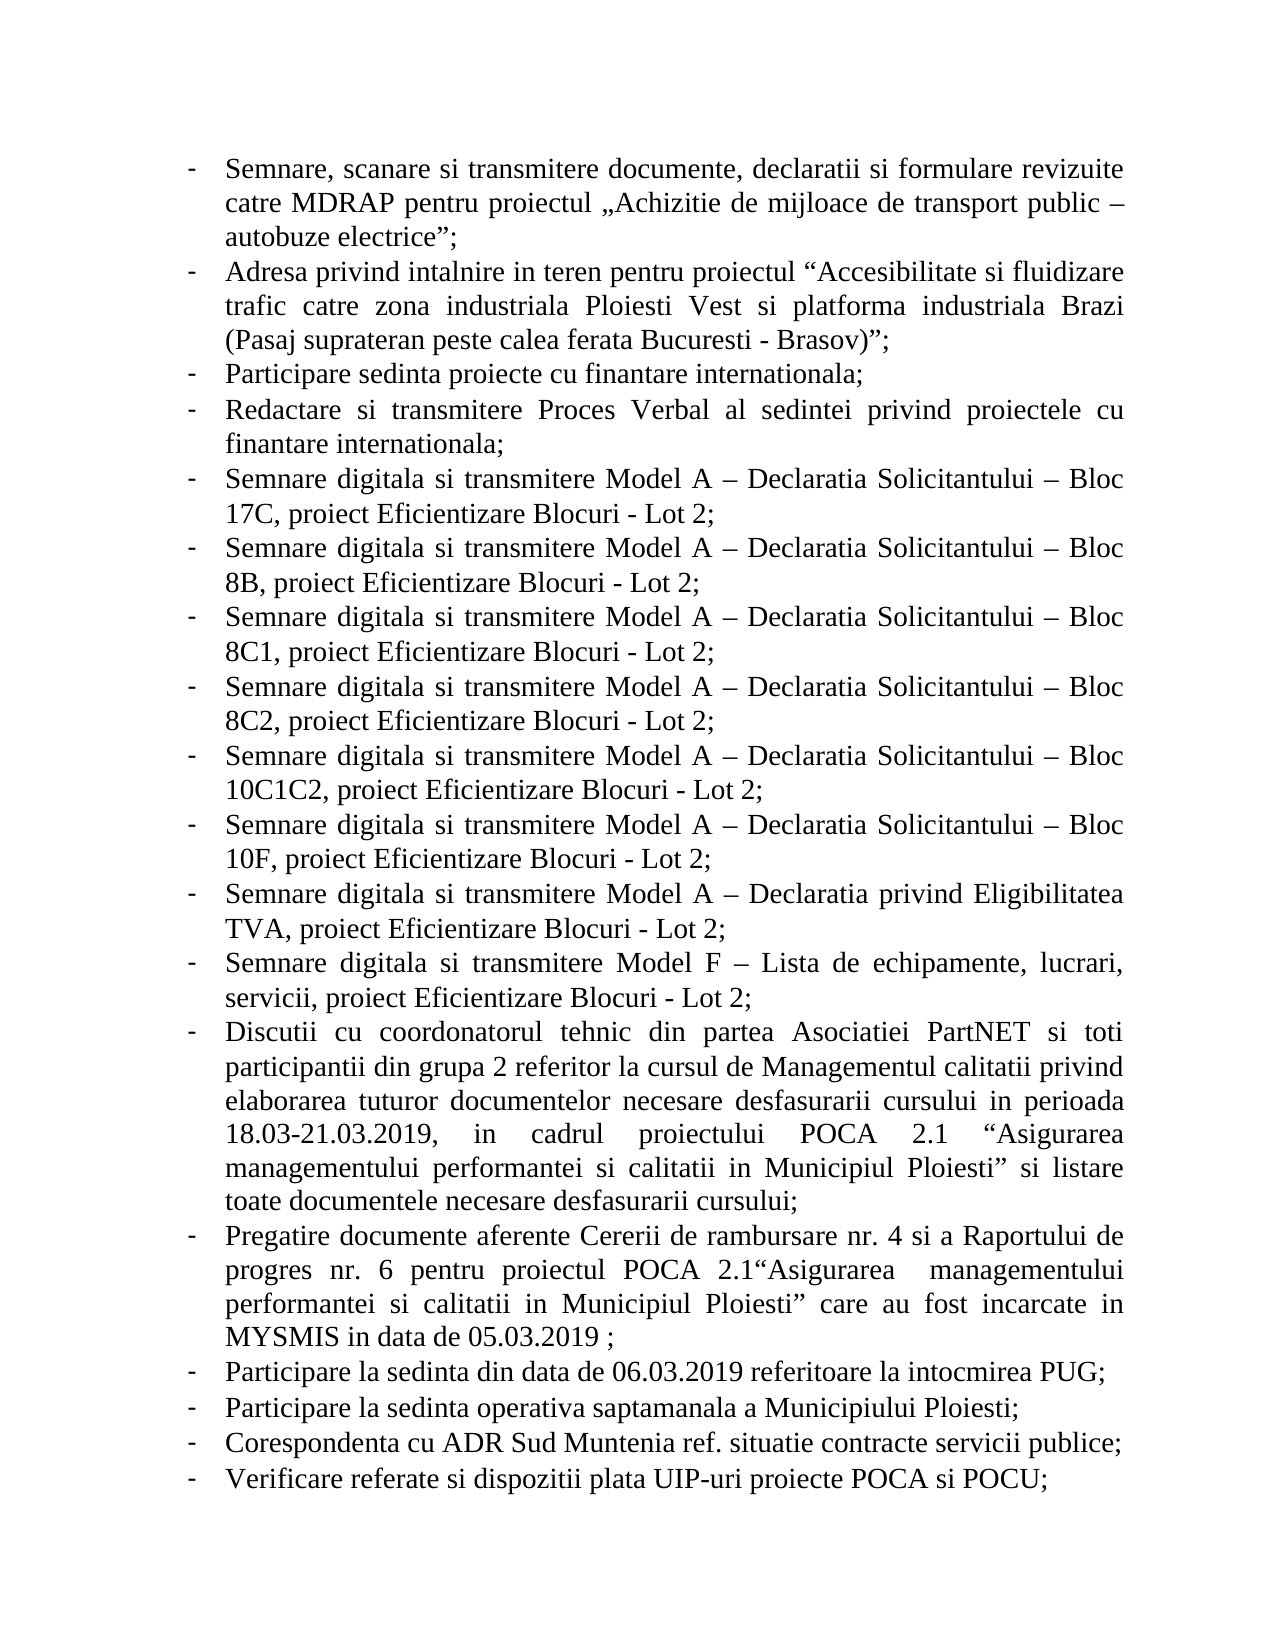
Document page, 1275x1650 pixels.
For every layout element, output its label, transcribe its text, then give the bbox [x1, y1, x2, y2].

list Semnare digitala si transmitere Model A – Declaratia Solicitantului – Bloc 8C2, proiect Eficientizare Blocuri - Lot 2; [187, 668, 1125, 737]
list Semnare digitala si transmitere Model A – Declaratia Solicitantului – Bloc 17C, proiect Eficientizare Blocuri - Lot 2; [187, 460, 1125, 529]
list Semnare, scanare si transmitere documente, declaratii si formulare revizuite catre MDRAP pentru proiectul „Achizitie de mijloace de transport public – autobuze electrice”; [187, 150, 1125, 253]
list Discutii cu coordonatorul tehnic din partea Asociatiei PartNET si toti participantii din grupa 2 referitor la cursul de Managementul calitatii privind elaborarea tuturor documentelor necesare desfasurarii cursului in perioada 18.03-21.03.2019, in cadrul proiectului POCA 2.1 “Asigurarea managementului performantei si calitatii in Municipiul Ploiesti” si listare toate documentele necesare desfasurarii cursului; [187, 1013, 1125, 1217]
list Corespondenta cu ADR Sud Muntenia ref. situatie contracte servicii publice; [187, 1424, 1125, 1460]
list Verificare referate si dispozitii plata UIP-uri proiecte POCA si POCU; [187, 1460, 1125, 1496]
list Redactare si transmitere Proces Verbal al sedintei privind proiectele cu finantare internationala; [187, 391, 1125, 460]
list Semnare digitala si transmitere Model F – Lista de echipamente, lucrari, servicii, proiect Eficientizare Blocuri - Lot 2; [187, 944, 1125, 1013]
list Pregatire documente aferente Cererii de rambursare nr. 4 si a Raportului de progres nr. 6 pentru proiectul POCA 2.1“Asigurarea managementului performantei si calitatii in Municipiul Ploiesti” care au fost incarcate in MYSMIS in data de 05.03.2019 ; [187, 1217, 1125, 1353]
list Adresa privind intalnire in teren pentru proiectul “Accesibilitate si fluidizare trafic catre zona industriala Ploiesti Vest si platforma industriala Brazi (Pasaj suprateran peste calea ferata Bucuresti - Brasov)”; [187, 253, 1125, 355]
list Participare sedinta proiecte cu finantare internationala; [187, 355, 1125, 391]
list Participare la sedinta operativa saptamanala a Municipiului Ploiesti; [187, 1389, 1125, 1424]
list Semnare digitala si transmitere Model A – Declaratia Solicitantului – Bloc 10C1C2, proiect Eficientizare Blocuri - Lot 2; [187, 737, 1125, 806]
list Semnare digitala si transmitere Model A – Declaratia Solicitantului – Bloc 10F, proiect Eficientizare Blocuri - Lot 2; [187, 806, 1125, 875]
list Semnare digitala si transmitere Model A – Declaratia privind Eligibilitatea TVA, proiect Eficientizare Blocuri - Lot 2; [187, 875, 1125, 944]
list Semnare digitala si transmitere Model A – Declaratia Solicitantului – Bloc 8B, proiect Eficientizare Blocuri - Lot 2; [187, 529, 1125, 598]
list Semnare digitala si transmitere Model A – Declaratia Solicitantului – Bloc 8C1, proiect Eficientizare Blocuri - Lot 2; [187, 598, 1125, 668]
list Participare la sedinta din data de 06.03.2019 referitoare la intocmirea PUG; [187, 1353, 1125, 1389]
